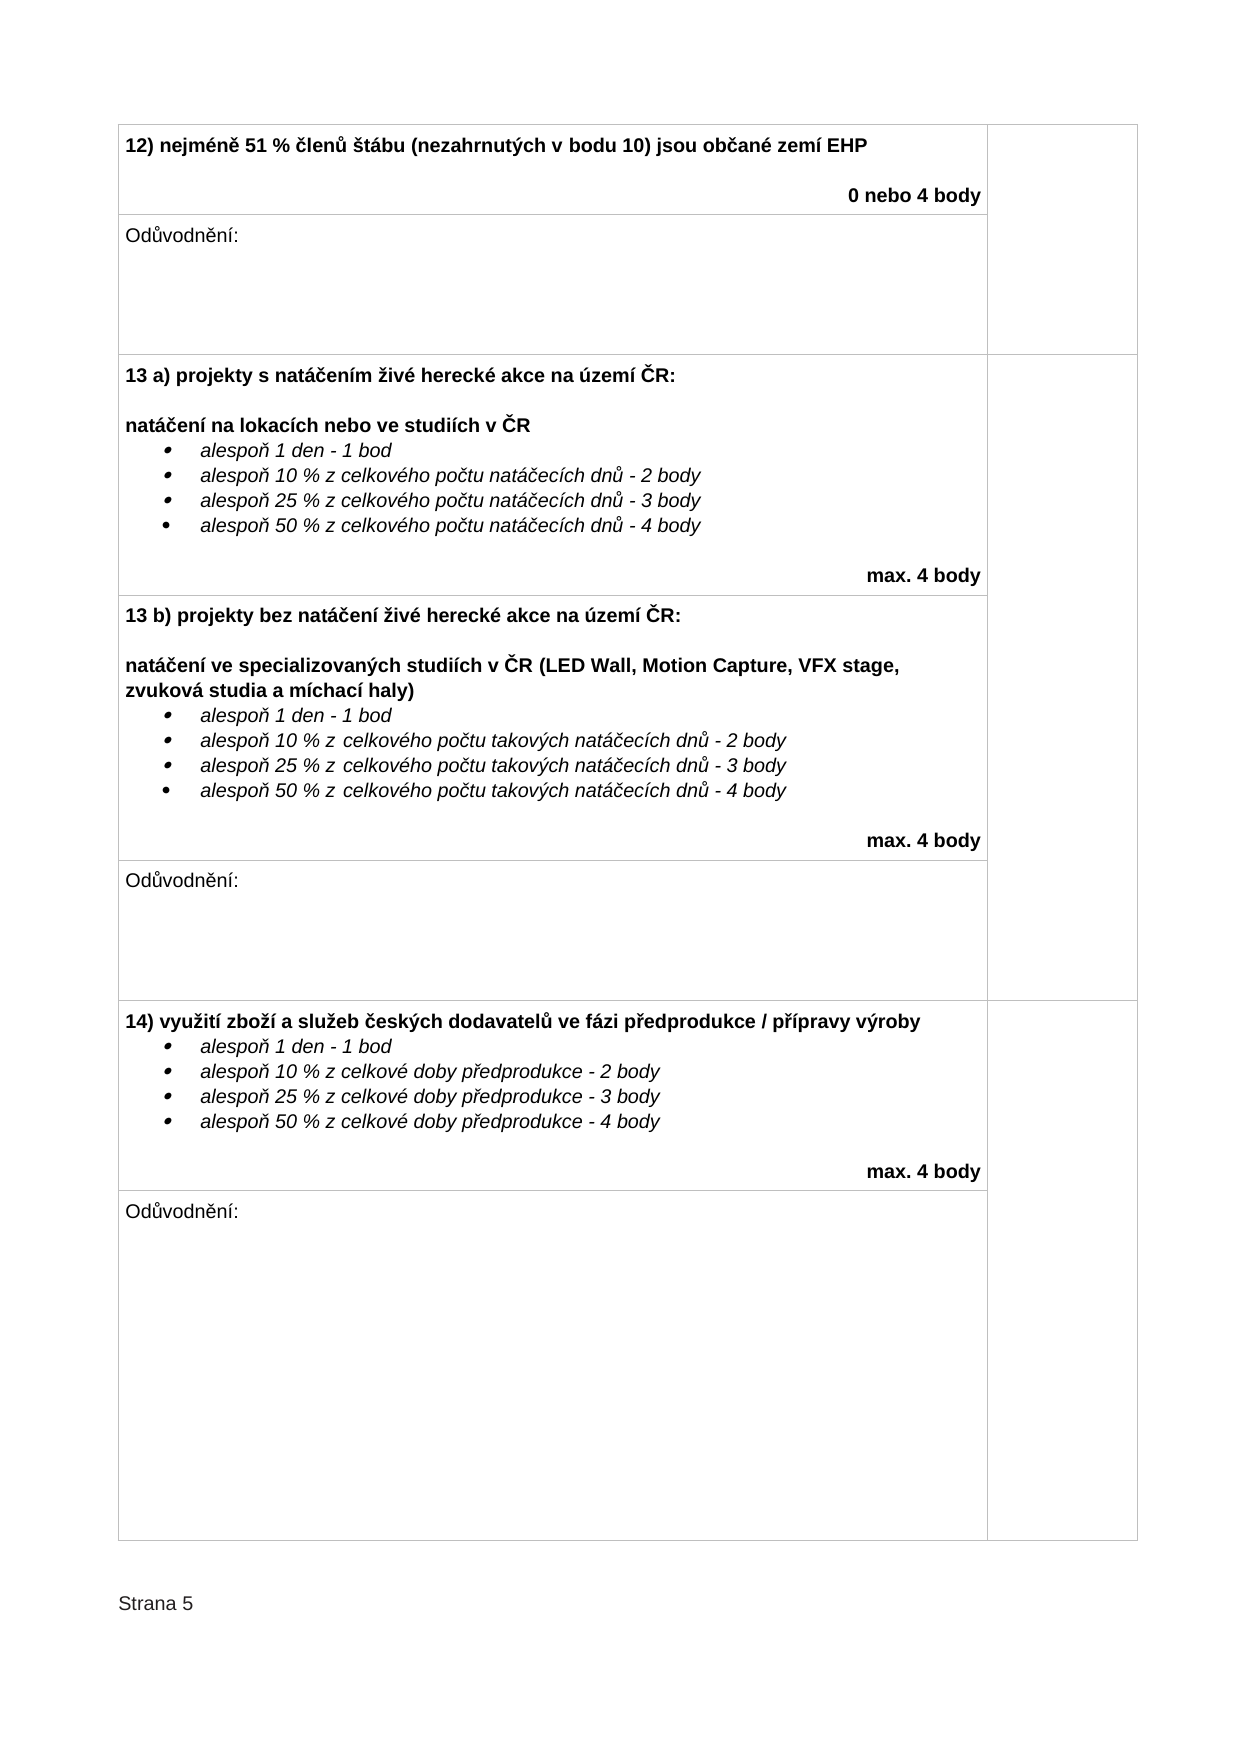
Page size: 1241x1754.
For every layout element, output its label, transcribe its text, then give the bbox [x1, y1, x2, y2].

table_cell Odůvodnění: [119, 861, 987, 1000]
table_cell 12) nejméně 51 % členů štábu (nezahrnutých v bodu 10) jsou občané zemí EHP 0 nebo 4 body [119, 125, 987, 214]
table_cell Odůvodnění: [119, 215, 987, 354]
table_cell 13 b) projekty bez natáčení živé herecké akce na území ČR: natáčení ve specializovaných studiích v ČR (LED Wall, Motion Capture, VFX stage, zvuková studia a míchací haly) alespoň 1 den - 1 bod alespoň 10 % z celkového počtu takových natáčecích dnů - 2 body alespoň 25 % z celkového počtu takových natáčecích dnů - 3 body alespoň 50 % z celkového počtu takových natáčecích dnů - 4 body max. 4 body [119, 596, 987, 860]
table_cell [988, 125, 1137, 354]
table_cell 13 a) projekty s natáčením živé herecké akce na území ČR: natáčení na lokacích nebo ve studiích v ČR alespoň 1 den - 1 bod alespoň 10 % z celkového počtu natáčecích dnů - 2 body alespoň 25 % z celkového počtu natáčecích dnů - 3 body alespoň 50 % z celkového počtu natáčecích dnů - 4 body max. 4 body [119, 355, 987, 594]
table_cell Odůvodnění: [119, 1191, 987, 1540]
table_cell 14) využití zboží a služeb českých dodavatelů ve fázi předprodukce / přípravy výroby alespoň 1 den - 1 bod alespoň 10 % z celkové doby předprodukce - 2 body alespoň 25 % z celkové doby předprodukce - 3 body alespoň 50 % z celkové doby předprodukce - 4 body max. 4 body [119, 1001, 987, 1190]
table_cell [988, 1001, 1137, 1540]
table_cell [988, 355, 1137, 1000]
